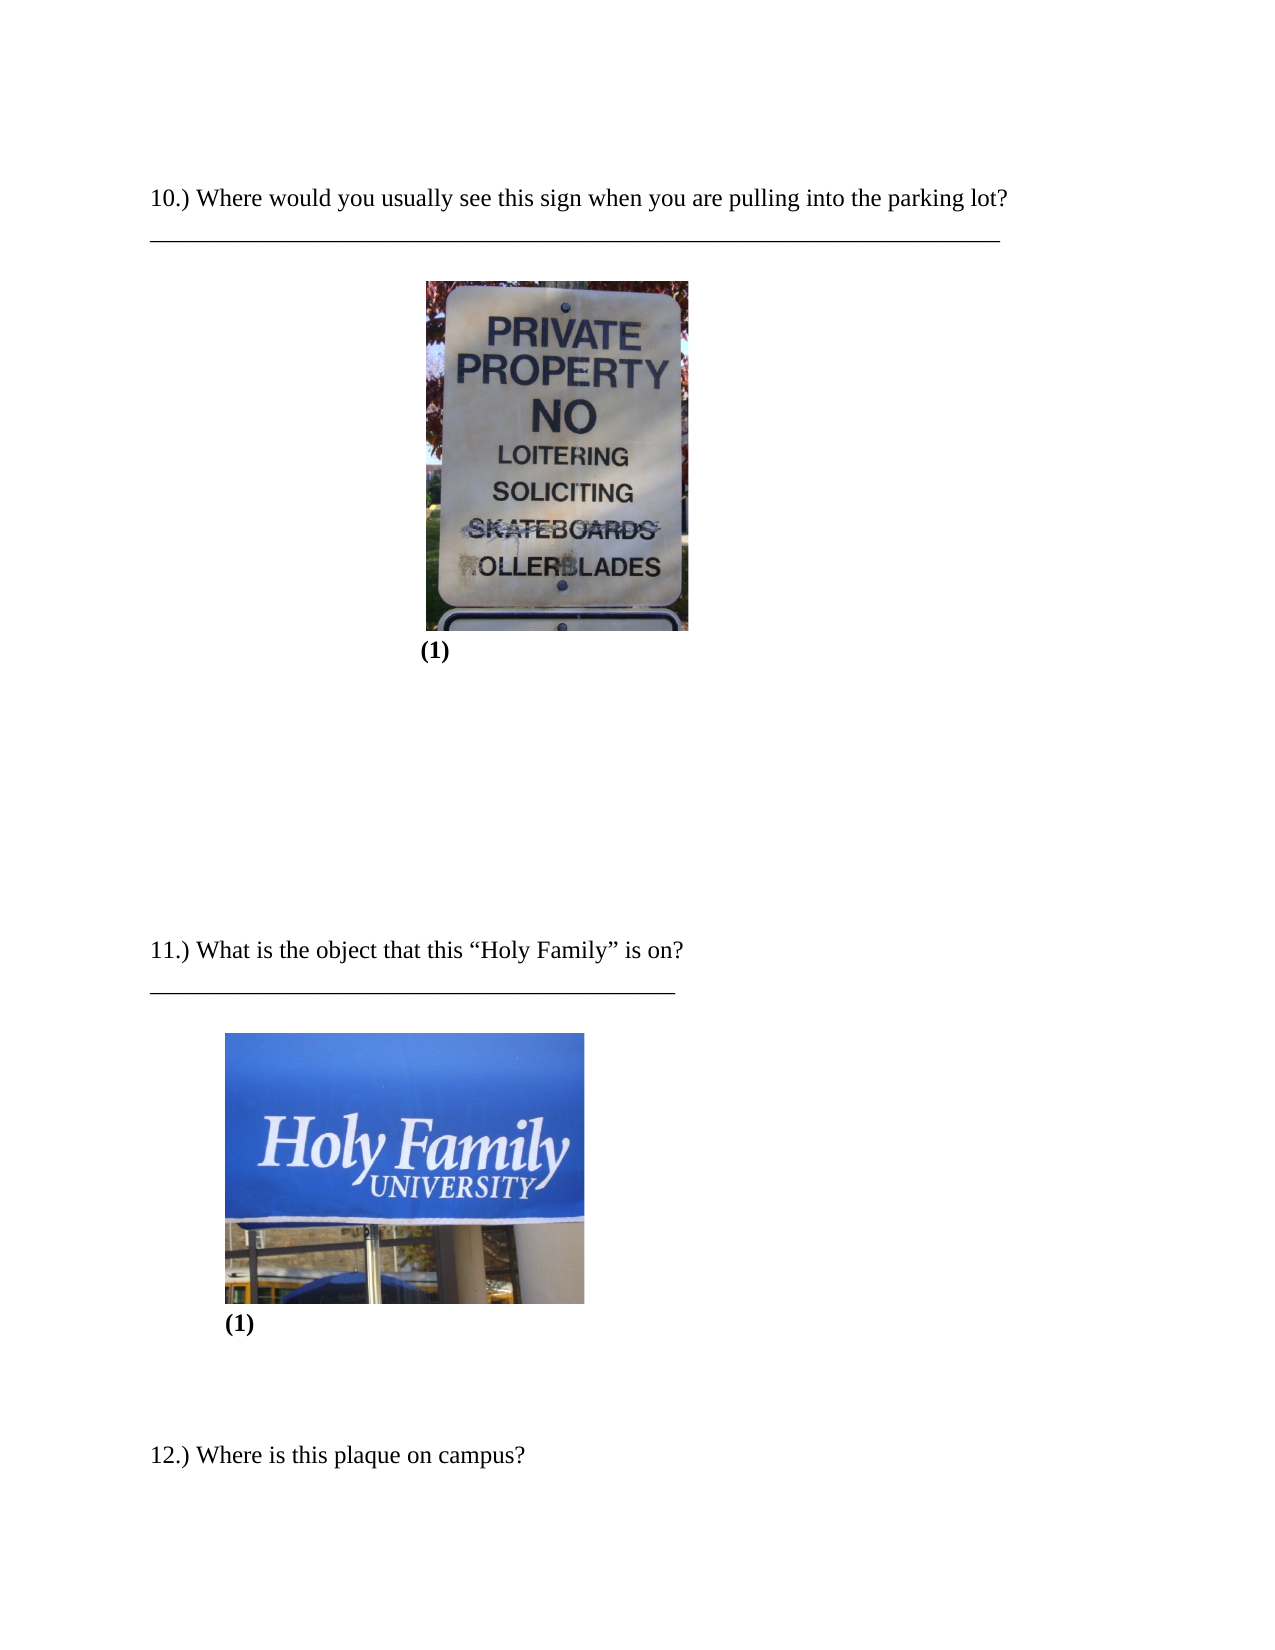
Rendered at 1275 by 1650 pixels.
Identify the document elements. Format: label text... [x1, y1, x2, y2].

text 10.) Where would you usually see this sign when you are pulling into the parking lot? [150, 183, 1125, 212]
text 12.) Where is this plaque on campus? [150, 1440, 1125, 1469]
picture [426, 281, 689, 631]
text ____________________________________________________________________ [150, 216, 1125, 245]
text __________________________________________ [150, 968, 1125, 997]
picture [225, 1033, 585, 1304]
text 11.) What is the object that this “Holy Family” is on? [150, 935, 1125, 964]
text (1) [300, 636, 1125, 664]
text (1) [225, 1308, 1125, 1337]
